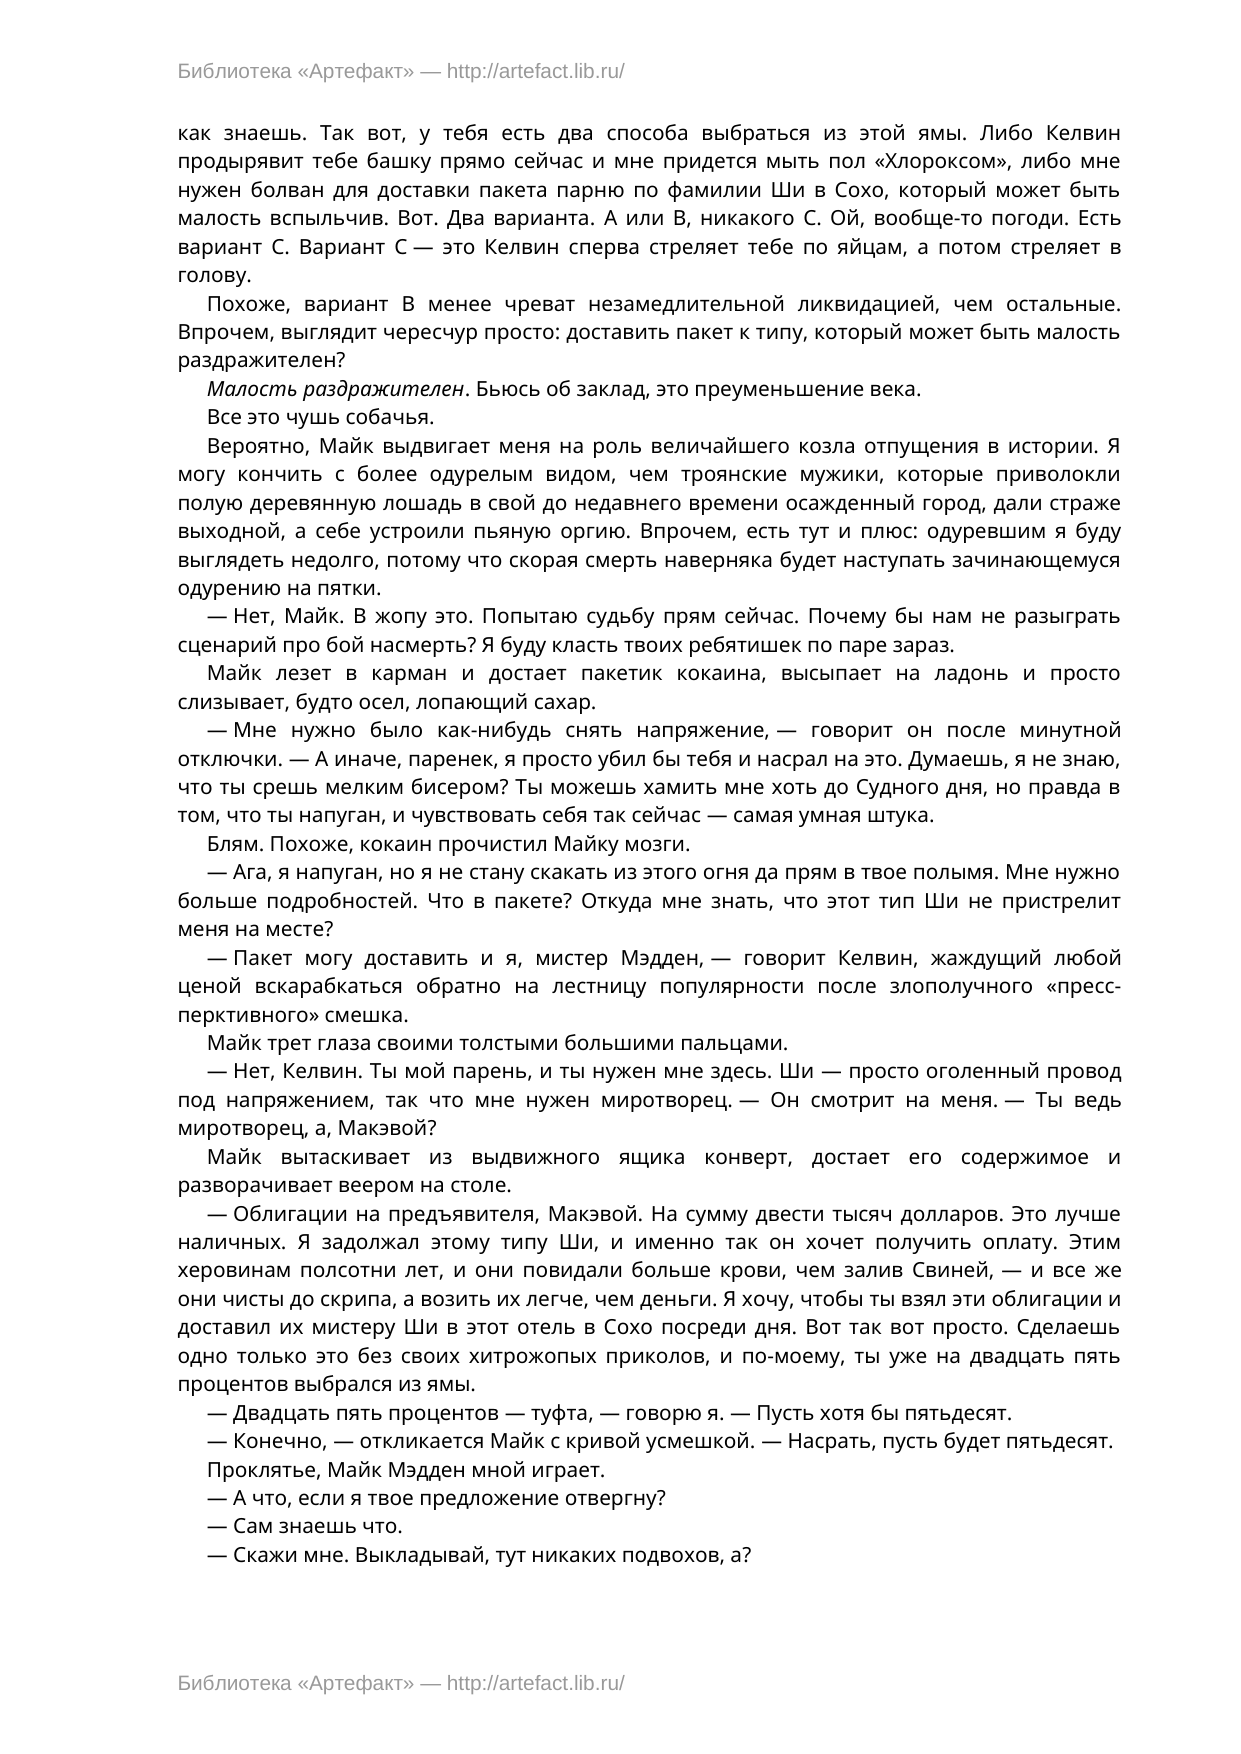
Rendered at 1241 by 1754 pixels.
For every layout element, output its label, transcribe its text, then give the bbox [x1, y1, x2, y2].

text — Нет, Майк. В жопу это. Попытаю судьбу прям сейчас. Почему бы нам не разыграть сценарий про бой насмерть? Я буду класть твоих ребятишек по паре зараз. [177, 602, 1122, 658]
text Майк вытаскивает из выдвижного ящика конверт, достает его содержимое и разворачивает веером на столе. [177, 1142, 1122, 1199]
text — Скажи мне. Выкладывай, тут никаких подвохов, а? [177, 1540, 1122, 1568]
text — Пакет могу доставить и я, мистер Мэдден, — говорит Келвин, жаждущий любой ценой вскарабкаться обратно на лестницу популярности после злополучного «пресс-перктивного» смешка. [177, 943, 1122, 1028]
text — Сам знаешь что. [177, 1512, 1122, 1540]
text Все это чушь собачья. [177, 402, 1122, 431]
text Проклятье, Майк Мэдден мной играет. [177, 1455, 1122, 1483]
text Вероятно, Майк выдвигает меня на роль величайшего козла отпущения в истории. Я могу кончить с более одурелым видом, чем троянские мужики, которые приволокли полую деревянную лошадь в свой до недавнего времени осажденный город, дали страже выходной, а себе устроили пьяную оргию. Впрочем, есть тут и плюс: одуревшим я буду выглядеть недолго, потому что скорая смерть наверняка будет наступать зачинающемуся одурению на пятки. [177, 431, 1122, 602]
text — Конечно, — откликается Майк с кривой усмешкой. — Насрать, пусть будет пятьдесят. [177, 1426, 1122, 1455]
text — Мне нужно было как-нибудь снять напряжение, — говорит он после минутной отключки. — А иначе, паренек, я просто убил бы тебя и насрал на это. Думаешь, я не знаю, что ты срешь мелким бисером? Ты можешь хамить мне хоть до Судного дня, но правда в том, что ты напуган, и чувствовать себя так сейчас — самая умная штука. [177, 715, 1122, 829]
text — Ага, я напуган, но я не стану скакать из этого огня да прям в твое полымя. Мне нужно больше подробностей. Что в пакете? Откуда мне знать, что этот тип Ши не пристрелит меня на месте? [177, 857, 1122, 943]
text Майк трет глаза своими толстыми большими пальцами. [177, 1028, 1122, 1057]
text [177, 118, 1122, 289]
text — Облигации на предъявителя, Макэвой. На сумму двести тысяч долларов. Это лучше наличных. Я задолжал этому типу Ши, и именно так он хочет получить оплату. Этим херовинам полсотни лет, и они повидали больше крови, чем залив Свиней, — и все же они чисты до скрипа, а возить их легче, чем деньги. Я хочу, чтобы ты взял эти облигации и доставил их мистеру Ши в этот отель в Сохо посреди дня. Вот так вот просто. Сделаешь одно только это без своих хитрожопых приколов, и по-моему, ты уже на двадцать пять процентов выбрался из ямы. [177, 1199, 1122, 1398]
text — Нет, Келвин. Ты мой парень, и ты нужен мне здесь. Ши — просто оголенный провод под напряжением, так что мне нужен миротворец. — Он смотрит на меня. — Ты ведь миротворец, а, Макэвой? [177, 1057, 1122, 1142]
text Похоже, вариант B менее чреват незамедлительной ликвидацией, чем остальные. Впрочем, выглядит чересчур просто: доставить пакет к типу, который может быть малость раздражителен? [177, 289, 1122, 374]
text Блям. Похоже, кокаин прочистил Майку мозги. [177, 829, 1122, 857]
text Малость раздражителен. Бьюсь об заклад, это преуменьшение века. [177, 374, 1122, 402]
text Майк лезет в карман и достает пакетик кокаина, высыпает на ладонь и просто слизывает, будто осел, лопающий сахар. [177, 658, 1122, 715]
text — Двадцать пять процентов — туфта, — говорю я. — Пусть хотя бы пятьдесят. [177, 1398, 1122, 1426]
text — А что, если я твое предложение отвергну? [177, 1483, 1122, 1512]
